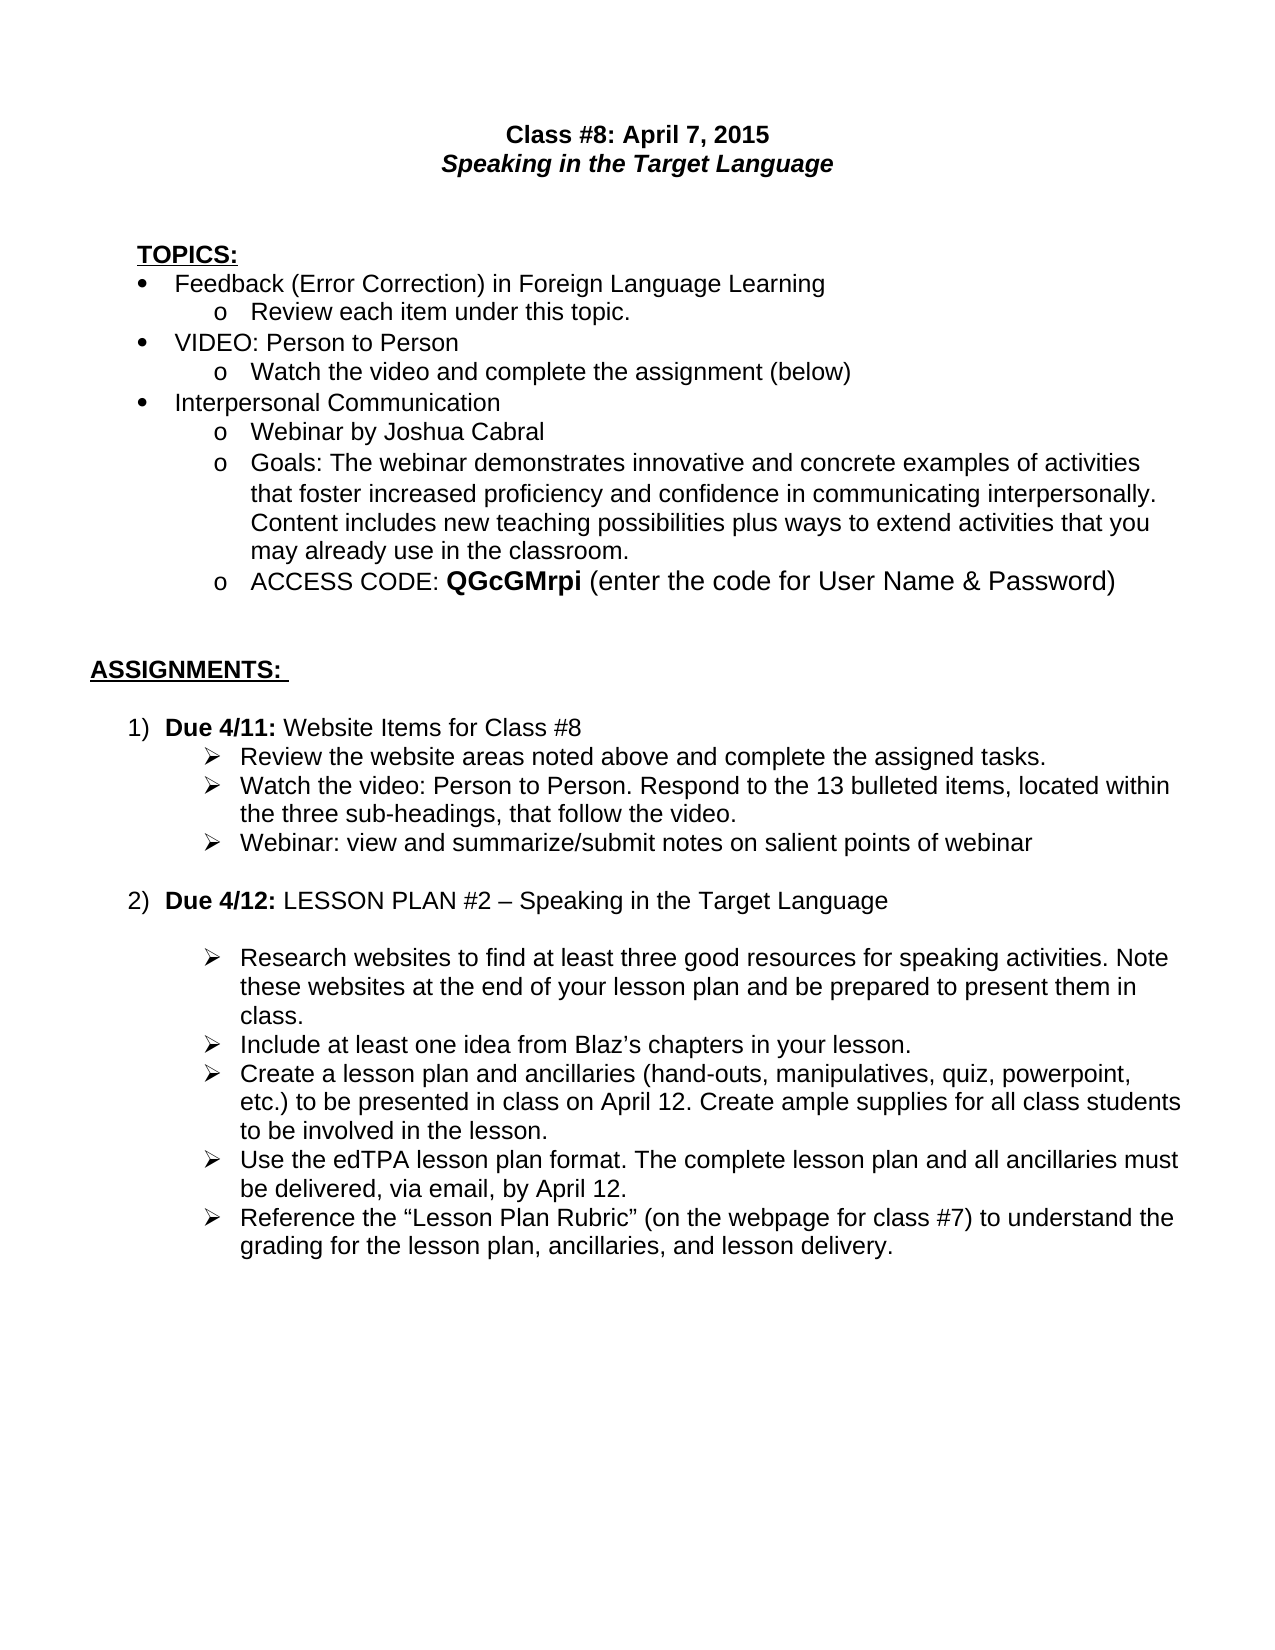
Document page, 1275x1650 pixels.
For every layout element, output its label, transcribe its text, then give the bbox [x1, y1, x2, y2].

list Review the website areas noted above and complete the assigned tasks. [202, 742, 1185, 771]
list Create a lesson plan and ancillaries (hand-outs, manipulatives, quiz, powerpoint, etc.) to be presented in class on April 12. Create ample supplies for all class students to be involved in the lesson. [202, 1058, 1185, 1145]
list Reference the “Lesson Plan Rubric” (on the webpage for class #7) to understand the grading for the lesson plan, ancillaries, and lesson delivery. [202, 1202, 1185, 1260]
list ACCESS CODE: QGcGMrpi (enter the code for User Name & Password) [213, 565, 1185, 598]
list Interpersonal Communication [138, 388, 1185, 417]
list Feedback (Error Correction) in Foreign Language Learning [138, 268, 1185, 297]
text Speaking in the Target Language [90, 149, 1185, 177]
text TOPICS: [90, 240, 1185, 268]
text Class #8: April 7, 2015 [90, 120, 1185, 149]
text ASSIGNMENTS: [90, 656, 1185, 684]
list Due 4/12: LESSON PLAN #2 – Speaking in the Target Language [127, 886, 1185, 914]
list Use the edTPA lesson plan format. The complete lesson plan and all ancillaries must be delivered, via email, by April 12. [202, 1145, 1185, 1202]
list Goals: The webinar demonstrates innovative and concrete examples of activities that foster increased proficiency and confidence in communicating interpersonally. Content includes new teaching possibilities plus ways to extend activities that you may already use in the classroom. [213, 448, 1185, 565]
list Watch the video: Person to Person. Respond to the 13 bulleted items, located within the three sub-headings, that follow the video. [202, 771, 1185, 828]
list Research websites to find at least three good resources for speaking activities. Note these websites at the end of your lesson plan and be prepared to present them in class. [202, 943, 1185, 1030]
list Due 4/11: Website Items for Class #8 [127, 713, 1185, 742]
list Webinar: view and summarize/submit notes on salient points of webinar [202, 828, 1185, 857]
list Webinar by Joshua Cabral [213, 417, 1185, 448]
list Include at least one idea from Blaz’s chapters in your lesson. [202, 1030, 1185, 1058]
list Watch the video and complete the assignment (below) [213, 357, 1185, 388]
list Review each item under this topic. [213, 297, 1185, 328]
list VIDEO: Person to Person [138, 328, 1185, 357]
